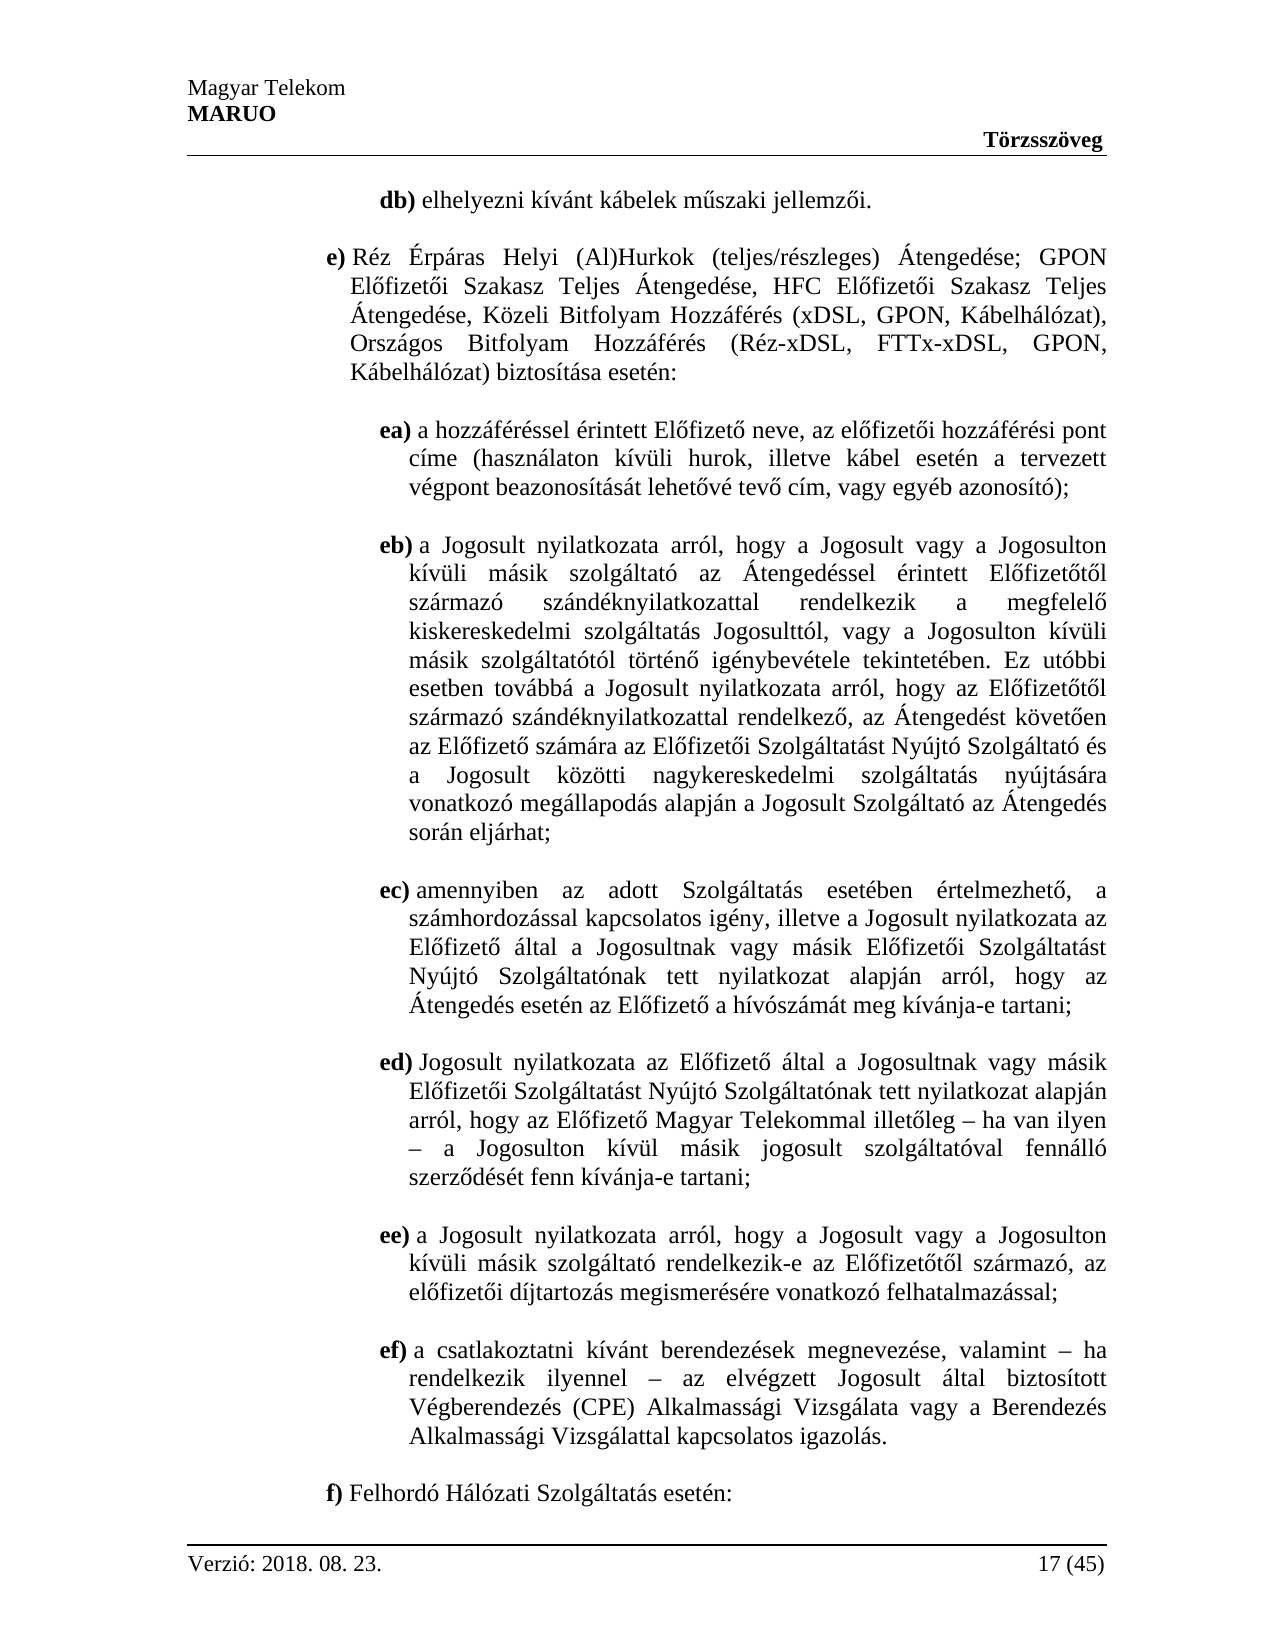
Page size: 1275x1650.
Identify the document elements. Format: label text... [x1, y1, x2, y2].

text eb) a Jogosult nyilatkozata arról, hogy a Jogosult vagy a Jogosulton kívüli másik szolgáltató az Átengedéssel érintett Előfizetőtől származó szándéknyilatkozattal rendelkezik a megfelelő kiskereskedelmi szolgáltatás Jogosulttól, vagy a Jogosulton kívüli másik szolgáltatótól történő igénybevétele tekintetében. Ez utóbbi esetben továbbá a Jogosult nyilatkozata arról, hogy az Előfizetőtől származó szándéknyilatkozattal rendelkező, az Átengedést követően az Előfizető számára az Előfizetői Szolgáltatást Nyújtó Szolgáltató és a Jogosult közötti nagykereskedelmi szolgáltatás nyújtására vonatkozó megállapodás alapján a Jogosult Szolgáltató az Átengedés során eljárhat; [379, 530, 1107, 846]
text f) Felhordó Hálózati Szolgáltatás esetén: [326, 1478, 1107, 1507]
text ef) a csatlakoztatni kívánt berendezések megnevezése, valamint – ha rendelkezik ilyennel – az elvégzett Jogosult által biztosított Végberendezés (CPE) Alkalmassági Vizsgálata vagy a Berendezés Alkalmassági Vizsgálattal kapcsolatos igazolás. [379, 1335, 1107, 1450]
text ec) amennyiben az adott Szolgáltatás esetében értelmezhető, a számhordozással kapcsolatos igény, illetve a Jogosult nyilatkozata az Előfizető által a Jogosultnak vagy másik Előfizetői Szolgáltatást Nyújtó Szolgáltatónak tett nyilatkozat alapján arról, hogy az Átengedés esetén az Előfizető a hívószámát meg kívánja-e tartani; [379, 875, 1107, 1018]
text ee) a Jogosult nyilatkozata arról, hogy a Jogosult vagy a Jogosulton kívüli másik szolgáltató rendelkezik-e az Előfizetőtől származó, az előfizetői díjtartozás megismerésére vonatkozó felhatalmazással; [379, 1220, 1107, 1306]
text db) elhelyezni kívánt kábelek műszaki jellemzői. [379, 185, 1107, 213]
text ea) a hozzáféréssel érintett Előfizető neve, az előfizetői hozzáférési pont címe (használaton kívüli hurok, illetve kábel esetén a tervezett végpont beazonosítását lehetővé tevő cím, vagy egyéb azonosító); [379, 415, 1107, 501]
text e) Réz Érpáras Helyi (Al)Hurkok (teljes/részleges) Átengedése; GPON Előfizetői Szakasz Teljes Átengedése, HFC Előfizetői Szakasz Teljes Átengedése, Közeli Bitfolyam Hozzáférés (xDSL, GPON, Kábelhálózat), Országos Bitfolyam Hozzáférés (Réz-xDSL, FTTx-xDSL, GPON, Kábelhálózat) biztosítása esetén: [326, 242, 1107, 386]
text ed) Jogosult nyilatkozata az Előfizető által a Jogosultnak vagy másik Előfizetői Szolgáltatást Nyújtó Szolgáltatónak tett nyilatkozat alapján arról, hogy az Előfizető Magyar Telekommal illetőleg – ha van ilyen – a Jogosulton kívül másik jogosult szolgáltatóval fennálló szerződését fenn kívánja-e tartani; [379, 1047, 1107, 1191]
